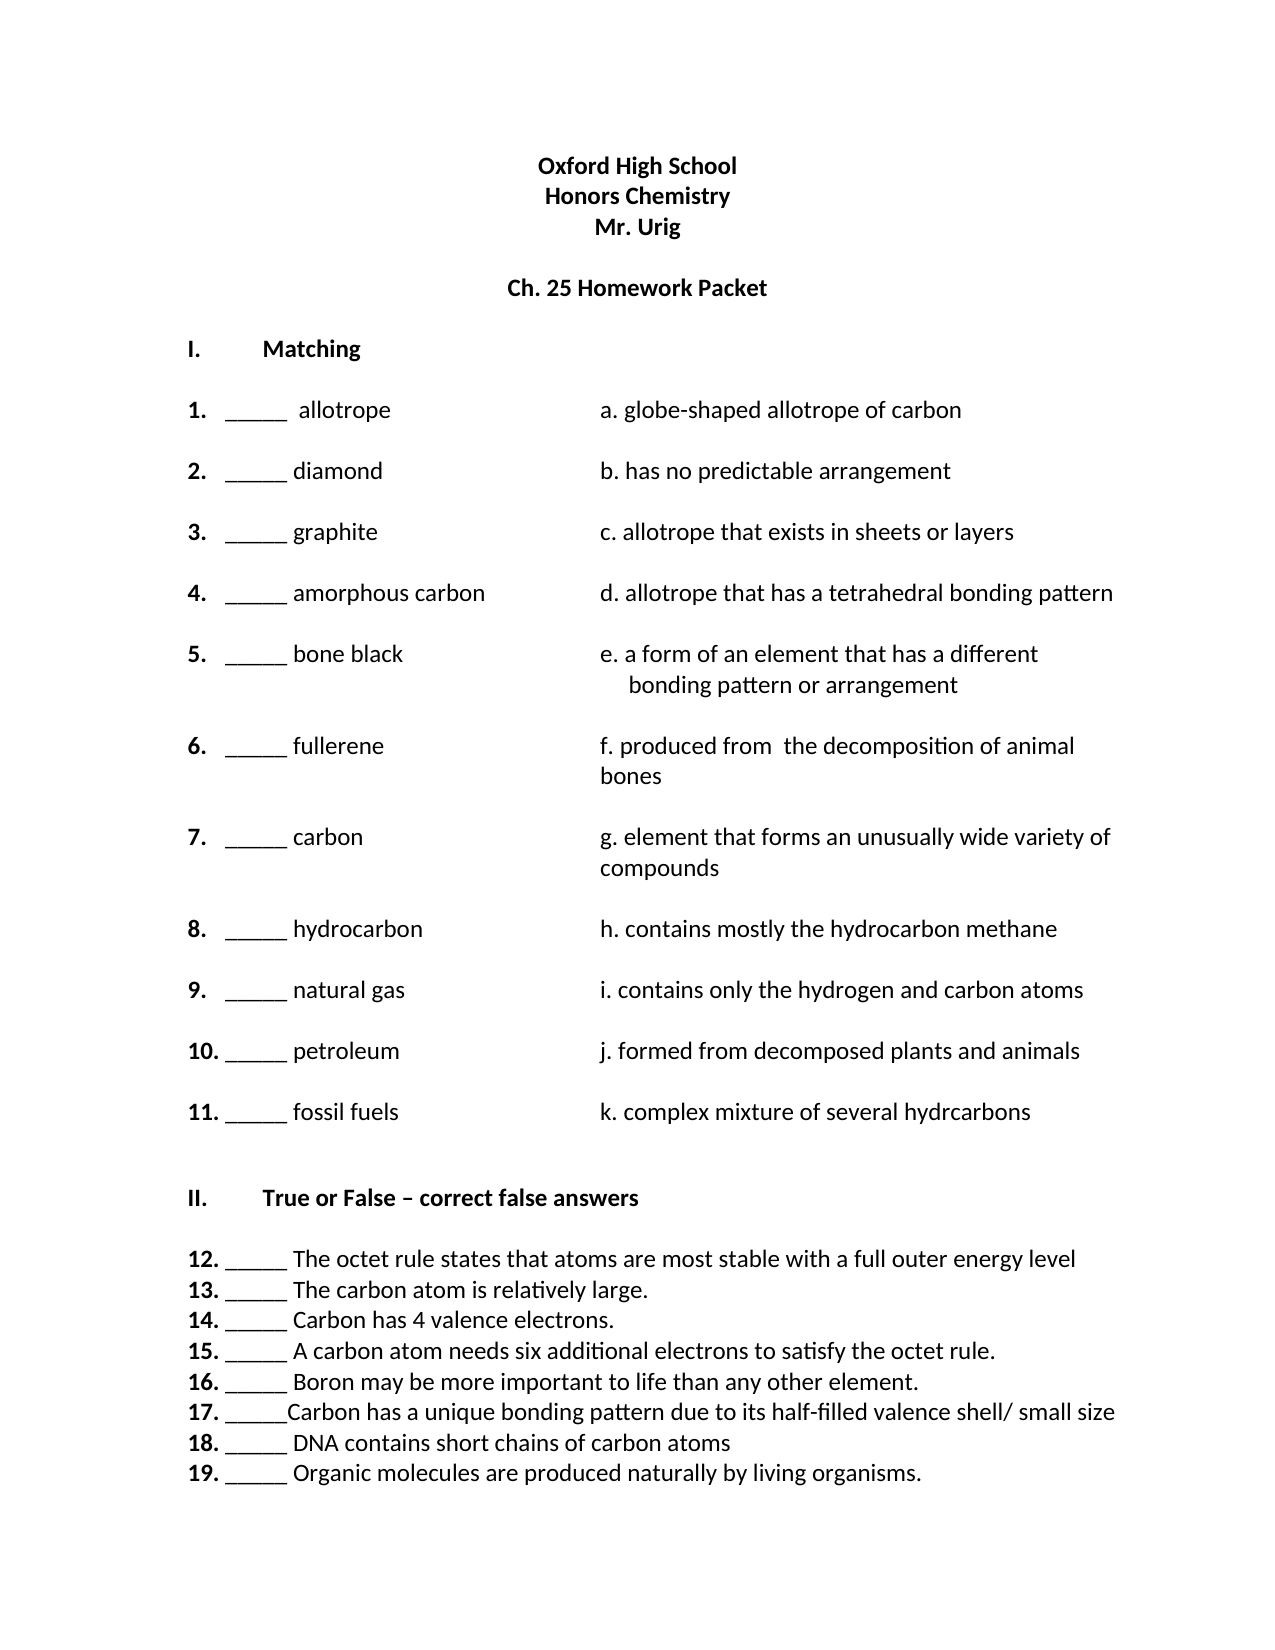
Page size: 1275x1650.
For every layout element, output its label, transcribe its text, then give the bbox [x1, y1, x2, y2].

text bones [600, 760, 1125, 791]
text Mr. Urig [150, 211, 1125, 242]
list _____ The octet rule states that atoms are most stable with a full outer energy level [187, 1243, 1125, 1274]
list _____Carbon has a unique bonding pattern due to its half-filled valence shell/ small size [187, 1396, 1125, 1427]
list _____ amorphous carbon d. allotrope that has a tetrahedral bonding pattern [187, 577, 1125, 608]
text Honors Chemistry [150, 181, 1125, 211]
list _____ allotrope a. globe-shaped allotrope of carbon [187, 394, 1125, 425]
list _____ natural gas i. contains only the hydrogen and carbon atoms [187, 974, 1125, 1004]
list _____ Organic molecules are produced naturally by living organisms. [187, 1457, 1125, 1488]
list _____ diamond b. has no predictable arrangement [187, 455, 1125, 486]
list _____ Boron may be more important to life than any other element. [187, 1366, 1125, 1396]
list _____ DNA contains short chains of carbon atoms [187, 1427, 1125, 1457]
list _____ The carbon atom is relatively large. [187, 1274, 1125, 1304]
text Oxford High School [150, 150, 1125, 181]
list _____ graphite c. allotrope that exists in sheets or layers [187, 516, 1125, 547]
list _____ fossil fuels k. complex mixture of several hydrcarbons [187, 1096, 1125, 1127]
list _____ Carbon has 4 valence electrons. [187, 1304, 1125, 1335]
list _____ carbon g. element that forms an unusually wide variety of [187, 821, 1125, 852]
list _____ bone black e. a form of an element that has a different [187, 638, 1125, 669]
text Ch. 25 Homework Packet [150, 272, 1125, 303]
list _____ hydrocarbon h. contains mostly the hydrocarbon methane [187, 913, 1125, 943]
list Matching [187, 333, 1125, 364]
list _____ petroleum j. formed from decomposed plants and animals [187, 1035, 1125, 1066]
text bonding pattern or arrangement [600, 669, 1125, 699]
list _____ A carbon atom needs six additional electrons to satisfy the octet rule. [187, 1335, 1125, 1366]
text compounds [600, 852, 1125, 882]
list True or False – correct false answers [187, 1182, 1125, 1213]
list _____ fullerene f. produced from the decomposition of animal [187, 730, 1125, 760]
